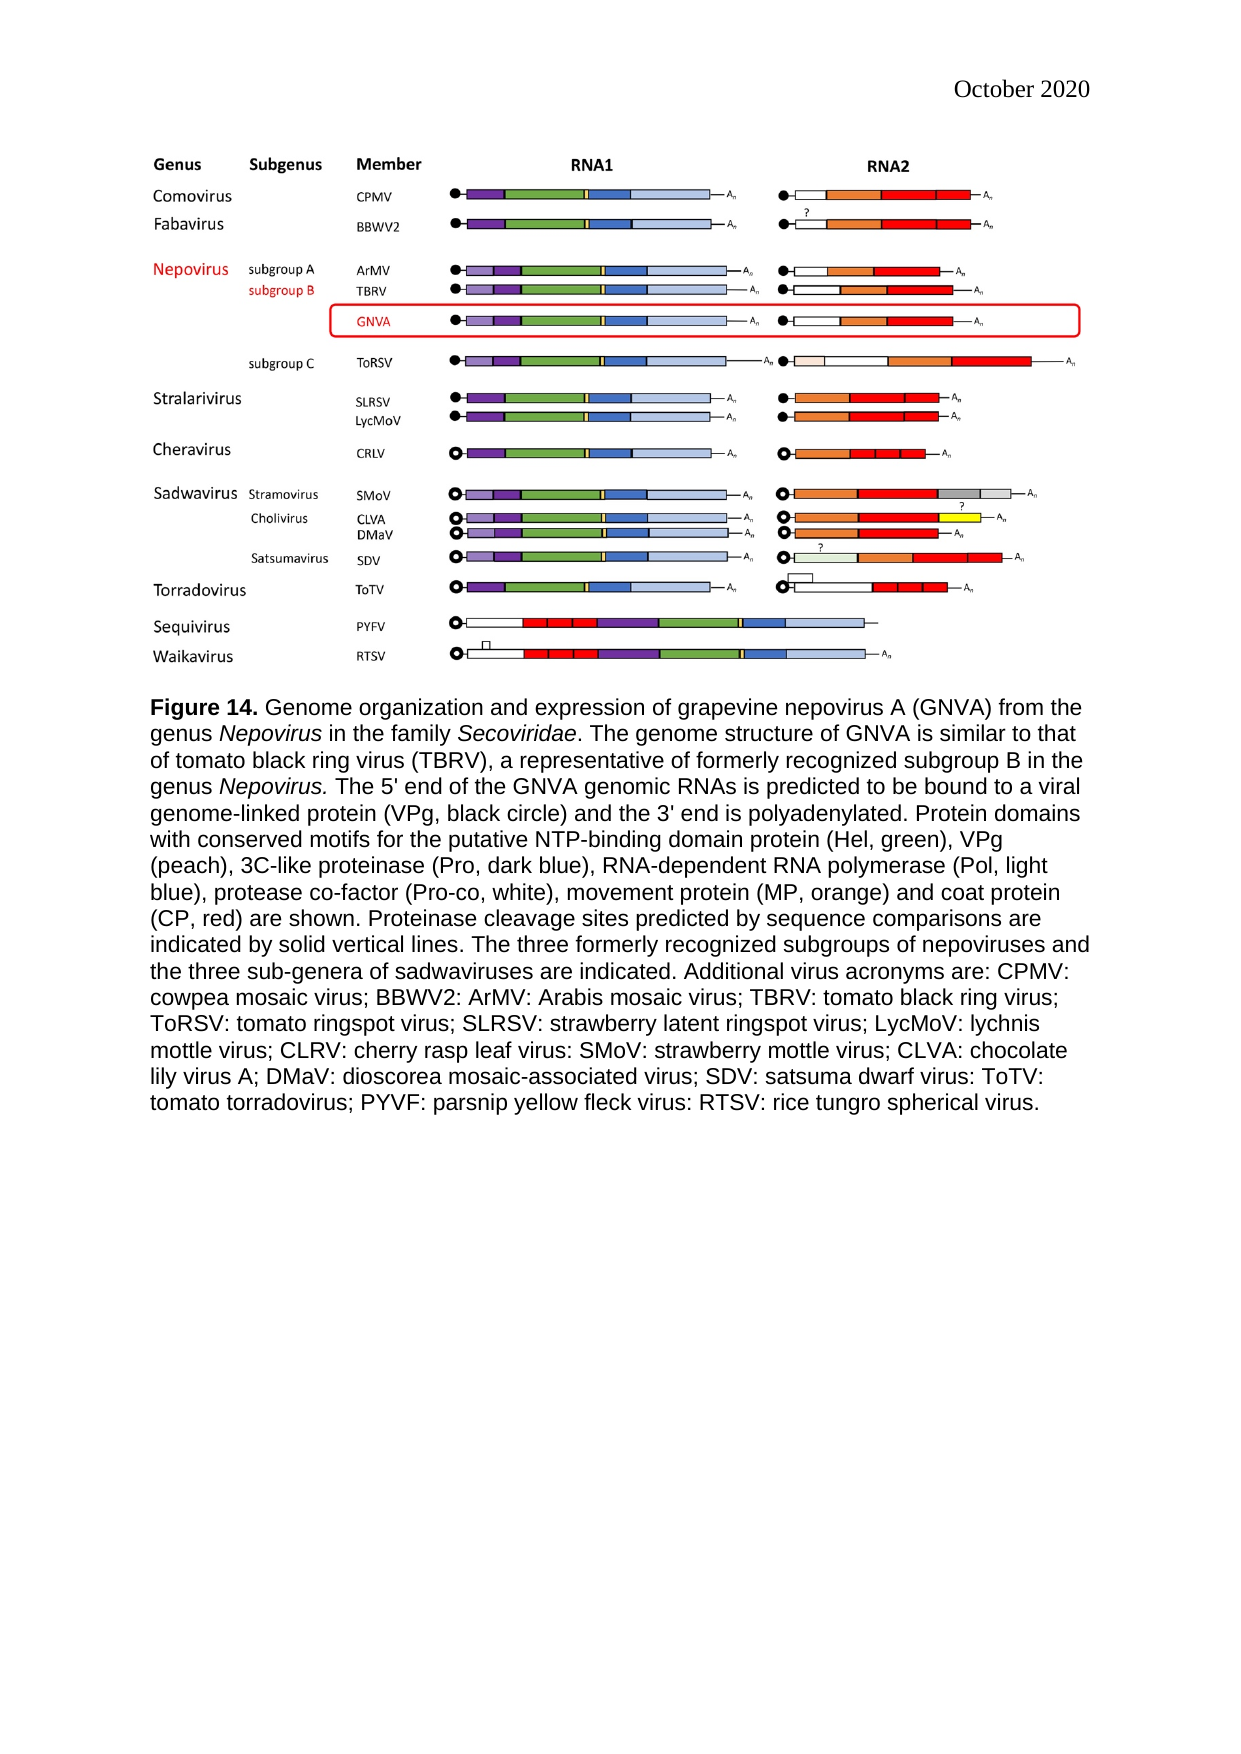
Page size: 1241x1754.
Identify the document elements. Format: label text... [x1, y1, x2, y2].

text Figure 14. Genome organization and expression of grapevine nepovirus A (GNVA) from the genus Nepovirus in the family Secoviridae. The genome structure of GNVA is similar to that of tomato black ring virus (TBRV), a representative of formerly recognized subgroup B in the genus Nepovirus. The 5' end of the GNVA genomic RNAs is predicted to be bound to a viral genome-linked protein (VPg, black circle) and the 3' end is polyadenylated. Protein domains with conserved motifs for the putative NTP-binding domain protein (Hel, green), VPg (peach), 3C-like proteinase (Pro, dark blue), RNA-dependent RNA polymerase (Pol, light blue), protease co-factor (Pro-co, white), movement protein (MP, orange) and coat protein (CP, red) are shown. Proteinase cleavage sites predicted by sequence comparisons are indicated by solid vertical lines. The three formerly recognized subgroups of nepoviruses and the three sub-genera of sadwaviruses are indicated. Additional virus acronyms are: CPMV: cowpea mosaic virus; BBWV2: ArMV: Arabis mosaic virus; TBRV: tomato black ring virus; ToRSV: tomato ringspot virus; SLRSV: strawberry latent ringspot virus; LycMoV: lychnis mottle virus; CLRV: cherry rasp leaf virus: SMoV: strawberry mottle virus; CLVA: chocolate lily virus A; DMaV: dioscorea mosaic-associated virus; SDV: satsuma dwarf virus: ToTV: tomato torradovirus; PYVF: parsnip yellow fleck virus: RTSV: rice tungro spherical virus. [150, 694, 1090, 1116]
picture [150, 150, 1082, 668]
